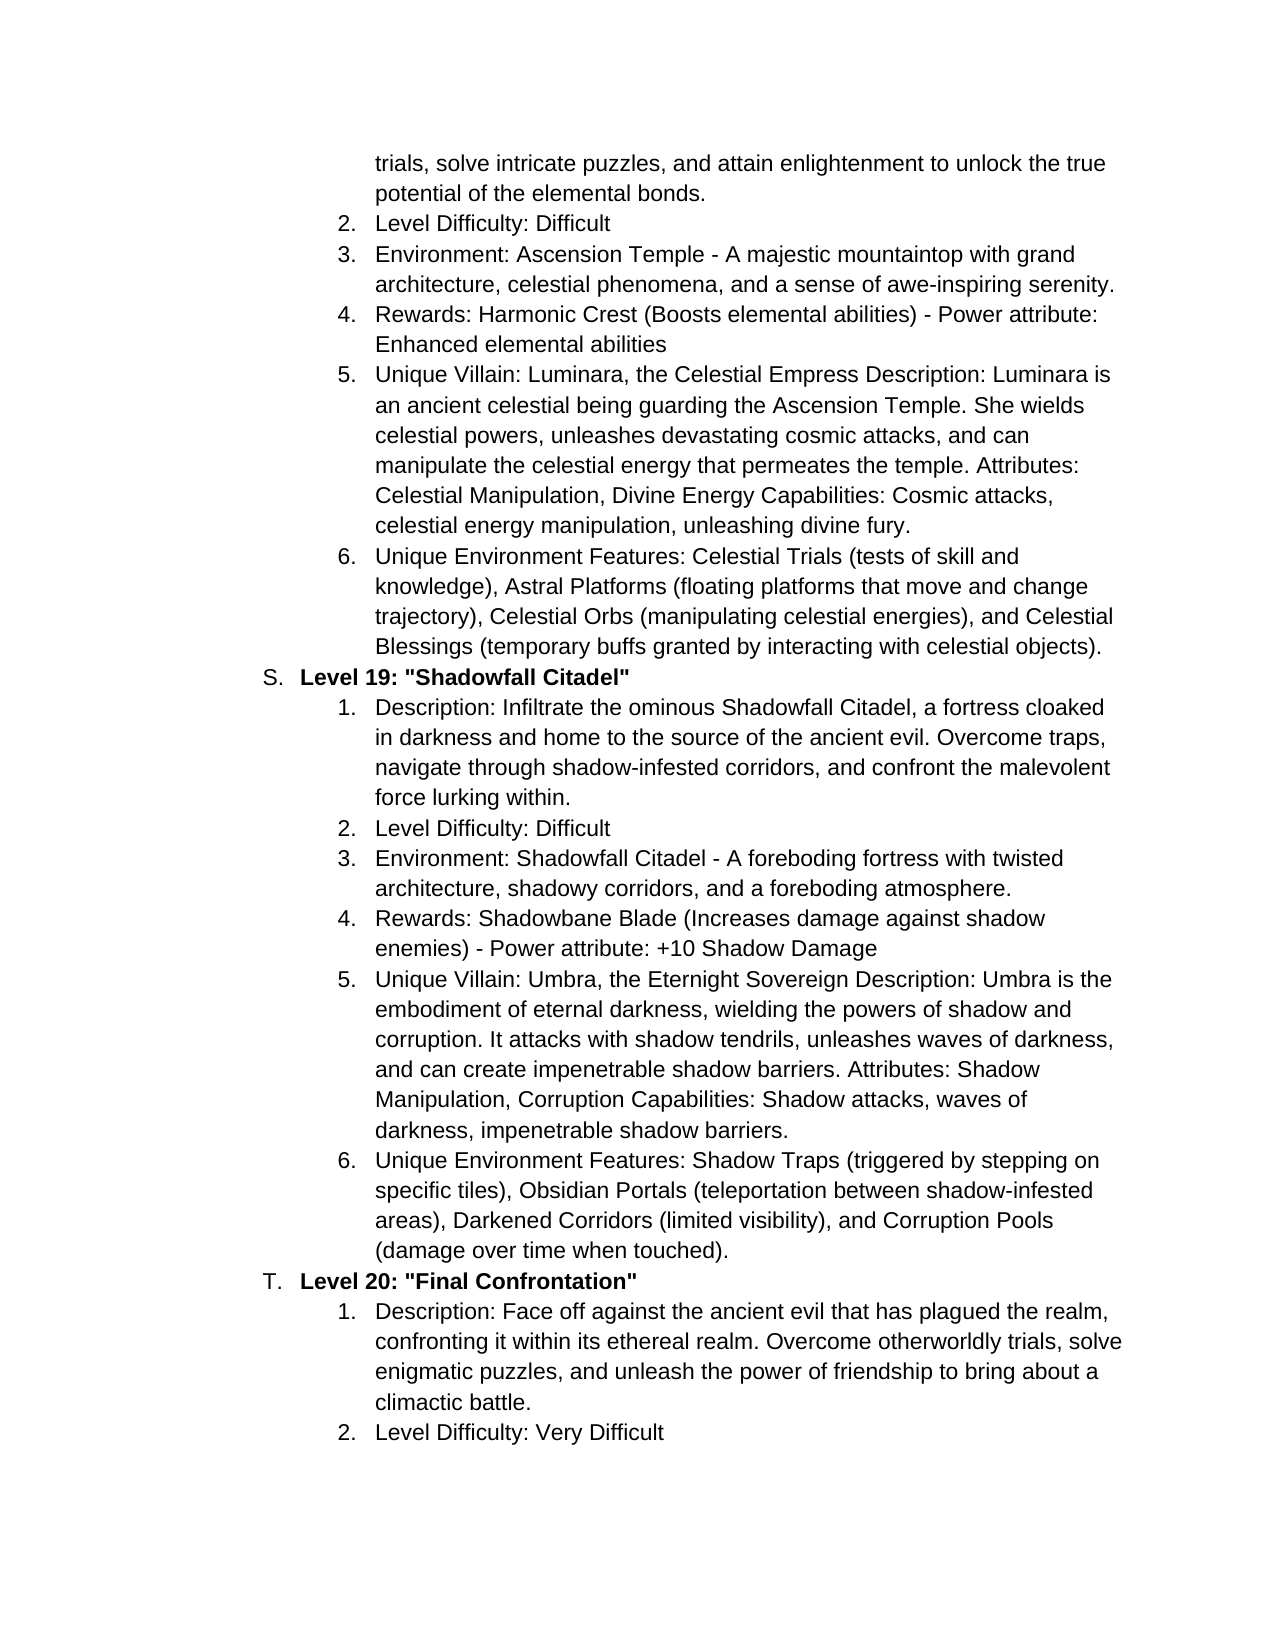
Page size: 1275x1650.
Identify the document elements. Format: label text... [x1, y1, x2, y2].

list Rewards: Harmonic Crest (Boosts elemental abilities) - Power attribute: Enhanced elemental abilities [337, 301, 1125, 358]
list Description: Infiltrate the ominous Shadowfall Citadel, a fortress cloaked in darkness and home to the source of the ancient evil. Overcome traps, navigate through shadow-infested corridors, and confront the malevolent force lurking within. [337, 694, 1125, 811]
list Unique Villain: Umbra, the Eternight Sovereign Description: Umbra is the embodiment of eternal darkness, wielding the powers of shadow and corruption. It attacks with shadow tendrils, unleashes waves of darkness, and can create impenetrable shadow barriers. Attributes: Shadow Manipulation, Corruption Capabilities: Shadow attacks, waves of darkness, impenetrable shadow barriers. [337, 966, 1125, 1143]
list Level 20: "Final Confrontation" [262, 1268, 1125, 1294]
list Level 19: "Shadowfall Citadel" [262, 663, 1125, 690]
list Unique Villain: Luminara, the Celestial Empress Description: Luminara is an ancient celestial being guarding the Ascension Temple. She wields celestial powers, unleashes devastating cosmic attacks, and can manipulate the celestial energy that permeates the temple. Attributes: Celestial Manipulation, Divine Energy Capabilities: Cosmic attacks, celestial energy manipulation, unleashing divine fury. [337, 361, 1125, 539]
list Level Difficulty: Difficult [337, 210, 1125, 237]
list Level Difficulty: Very Difficult [337, 1419, 1125, 1445]
list Unique Environment Features: Celestial Trials (tests of skill and knowledge), Astral Platforms (floating platforms that move and change trajectory), Celestial Orbs (manipulating celestial energies), and Celestial Blessings (temporary buffs granted by interacting with celestial objects). [337, 543, 1125, 660]
list Rewards: Shadowbane Blade (Increases damage against shadow enemies) - Power attribute: +10 Shadow Damage [337, 905, 1125, 962]
list Unique Environment Features: Shadow Traps (triggered by stepping on specific tiles), Obsidian Portals (teleportation between shadow-infested areas), Darkened Corridors (limited visibility), and Corruption Pools (damage over time when touched). [337, 1147, 1125, 1264]
list Description: Face off against the ancient evil that has plagued the realm, confronting it within its ethereal realm. Overcome otherworldly trials, solve enigmatic puzzles, and unleash the power of friendship to bring about a climactic battle. [337, 1298, 1125, 1415]
list Environment: Shadowfall Citadel - A foreboding fortress with twisted architecture, shadowy corridors, and a foreboding atmosphere. [337, 845, 1125, 901]
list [337, 150, 1125, 207]
list Level Difficulty: Difficult [337, 814, 1125, 841]
list Environment: Ascension Temple - A majestic mountaintop with grand architecture, celestial phenomena, and a sense of awe-inspiring serenity. [337, 241, 1125, 297]
